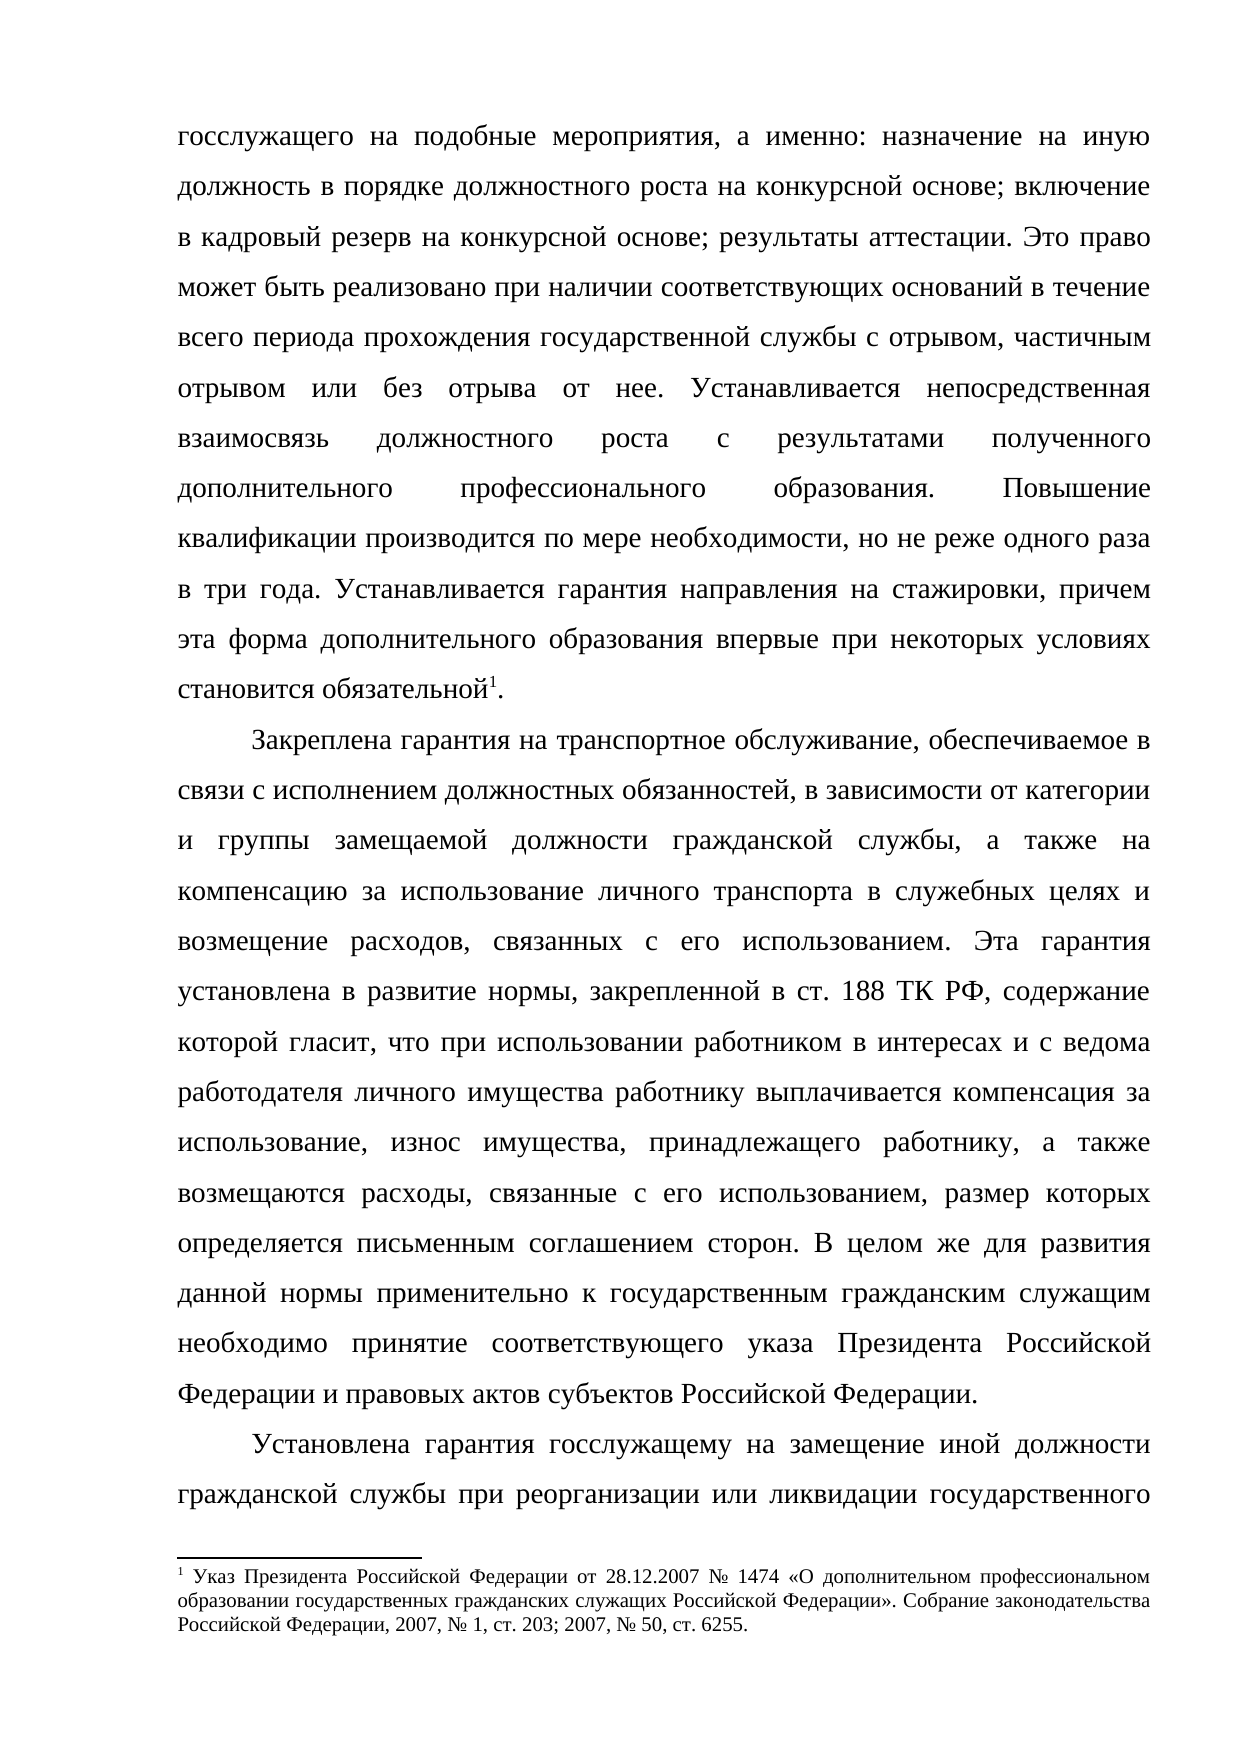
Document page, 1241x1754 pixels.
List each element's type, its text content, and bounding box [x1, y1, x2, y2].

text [177, 1426, 1152, 1510]
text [177, 118, 1152, 705]
text Закреплена гарантия на транспортное обслуживание, обеспечиваемое в связи с исполнением должностных обязанностей, в зависимости от категории и группы замещаемой должности гражданской службы, а также на компенсацию за использование личного транспорта в служебных целях и возмещение расходов, связанных с его использованием. Эта гарантия установлена в развитие нормы, закрепленной в ст. 188 ТК РФ, содержание которой гласит, что при использовании работником в интересах и с ведома работодателя личного имущества работнику выплачивается компенсация за использование, износ имущества, принадлежащего работнику, а также возмещаются расходы, связанные с его использованием, размер которых определяется письменным соглашением сторон. В целом же для развития данной нормы применительно к государственным гражданским служащим необходимо принятие соответствующего указа Президента Российской Федерации и правовых актов субъектов Российской Федерации. [177, 722, 1152, 1409]
